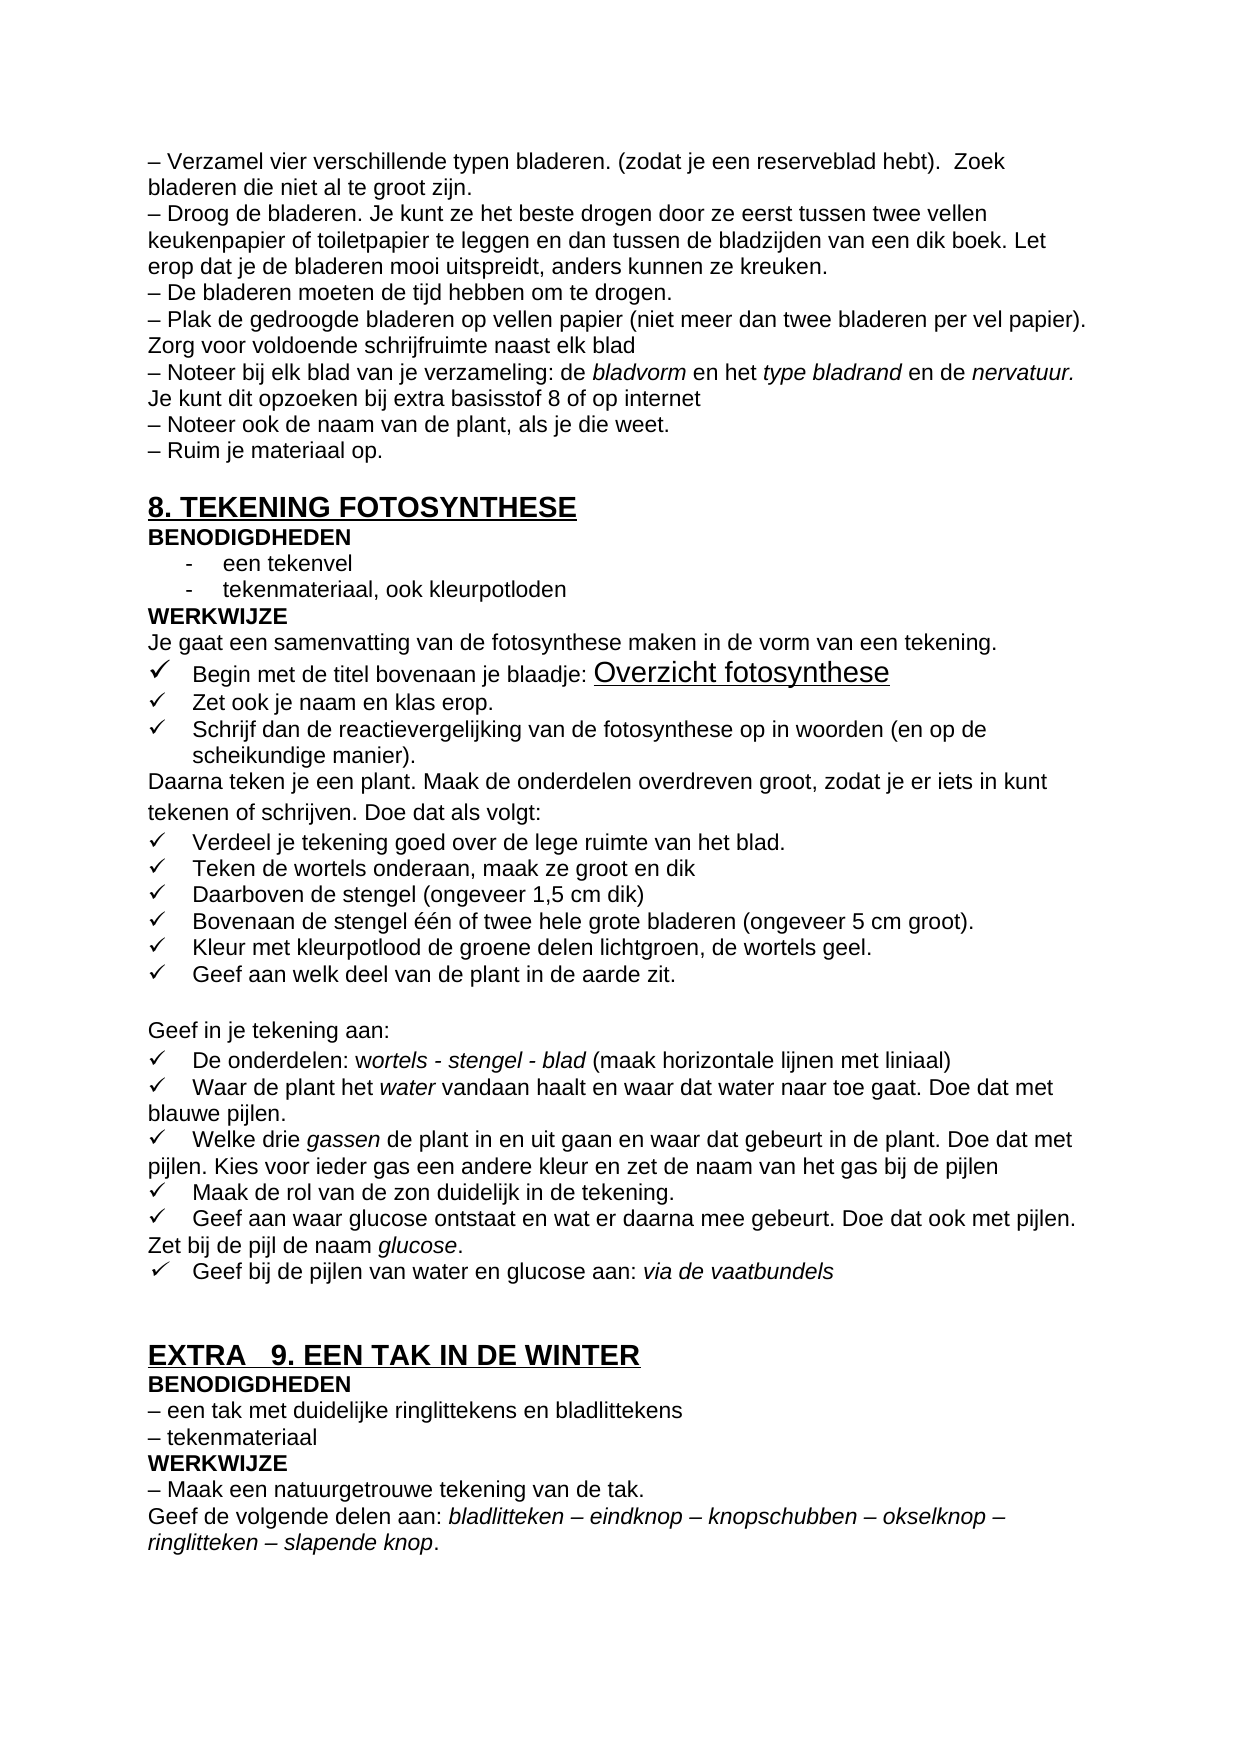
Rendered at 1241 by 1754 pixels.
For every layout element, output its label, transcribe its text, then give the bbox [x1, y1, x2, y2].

text EXTRA 9. EEN TAK IN DE WINTER [148, 1337, 1093, 1371]
text – Verzamel vier verschillende typen bladeren. (zodat je een reserveblad hebt). Zoek bladeren die niet al te groot zijn. [148, 148, 1093, 200]
list Maak de rol van de zon duidelijk in de tekening. [148, 1179, 1093, 1205]
list tekenmateriaal, ook kleurpotloden [185, 576, 1093, 603]
text – Noteer ook de naam van de plant, als je die weet. [148, 411, 1093, 437]
list Geef bij de pijlen van water en glucose aan: via de vaatbundels [148, 1258, 1093, 1284]
list Verdeel je tekening goed over de lege ruimte van het blad. [148, 829, 1093, 855]
text – Noteer bij elk blad van je verzameling: de bladvorm en het type bladrand en de nervatuur. [148, 358, 1093, 385]
list Teken de wortels onderaan, maak ze groot en dik [148, 855, 1093, 881]
list Zet ook je naam en klas erop. [148, 689, 1093, 716]
text – Droog de bladeren. Je kunt ze het beste drogen door ze eerst tussen twee vellen keukenpapier of toiletpapier te leggen en dan tussen de bladzijden van een dik boek. Let erop dat je de bladeren mooi uitspreidt, anders kunnen ze kreuken. [148, 200, 1093, 279]
text – De bladeren moeten de tijd hebben om te drogen. [148, 279, 1093, 306]
text Je gaat een samenvatting van de fotosynthese maken in de vorm van een tekening. [148, 629, 1093, 656]
list Geef aan waar glucose ontstaat en wat er daarna mee gebeurt. Doe dat ook met pijlen. Zet bij de pijl de naam glucose. [148, 1205, 1093, 1258]
text WERKWIJZE [148, 1450, 1093, 1476]
text BENODIGDHEDEN [148, 1371, 1093, 1397]
text – tekenmateriaal [148, 1424, 1093, 1450]
text 8. TEKENING FOTOSYNTHESE [148, 490, 1093, 524]
list De onderdelen: wortels - stengel - blad (maak horizontale lijnen met liniaal) [148, 1047, 1093, 1074]
text WERKWIJZE [148, 603, 1093, 629]
list Begin met de titel bovenaan je blaadje: Overzicht fotosynthese [148, 656, 1093, 689]
text ringlitteken – slapende knop. 25 _practicum_ [148, 1529, 1093, 1556]
list Geef aan welk deel van de plant in de aarde zit. [148, 961, 1093, 987]
text Daarna teken je een plant. Maak de onderdelen overdreven groot, zodat je er iets in kunt tekenen of schrijven. Doe dat als volgt: [148, 768, 1093, 825]
text BENODIGDHEDEN [148, 524, 1093, 550]
text – een tak met duidelijke ringlittekens en bladlittekens [148, 1397, 1093, 1424]
text Geef in je tekening aan: [148, 1017, 1093, 1043]
list Schrijf dan de reactievergelijking van de fotosynthese op in woorden (en op de scheikundige manier). [148, 716, 1093, 768]
list Bovenaan de stengel één of twee hele grote bladeren (ongeveer 5 cm groot). [148, 908, 1093, 934]
list Waar de plant het water vandaan haalt en waar dat water naar toe gaat. Doe dat met blauwe pijlen. [148, 1074, 1093, 1126]
list een tekenvel [185, 550, 1093, 576]
text – Ruim je materiaal op. [148, 437, 1093, 464]
text – Maak een natuurgetrouwe tekening van de tak. [148, 1476, 1093, 1503]
list Welke drie gassen de plant in en uit gaan en waar dat gebeurt in de plant. Doe dat met pijlen. Kies voor ieder gas een andere kleur en zet de naam van het gas bij de pijlen [148, 1126, 1093, 1179]
text – Plak de gedroogde bladeren op vellen papier (niet meer dan twee bladeren per vel papier). Zorg voor voldoende schrijfruimte naast elk blad [148, 306, 1093, 358]
list Kleur met kleurpotlood de groene delen lichtgroen, de wortels geel. [148, 934, 1093, 961]
list Daarboven de stengel (ongeveer 1,5 cm dik) [148, 881, 1093, 908]
text Geef de volgende delen aan: bladlitteken – eindknop – knopschubben – okselknop – [148, 1503, 1093, 1529]
text Je kunt dit opzoeken bij extra basisstof 8 of op internet [148, 385, 1093, 411]
